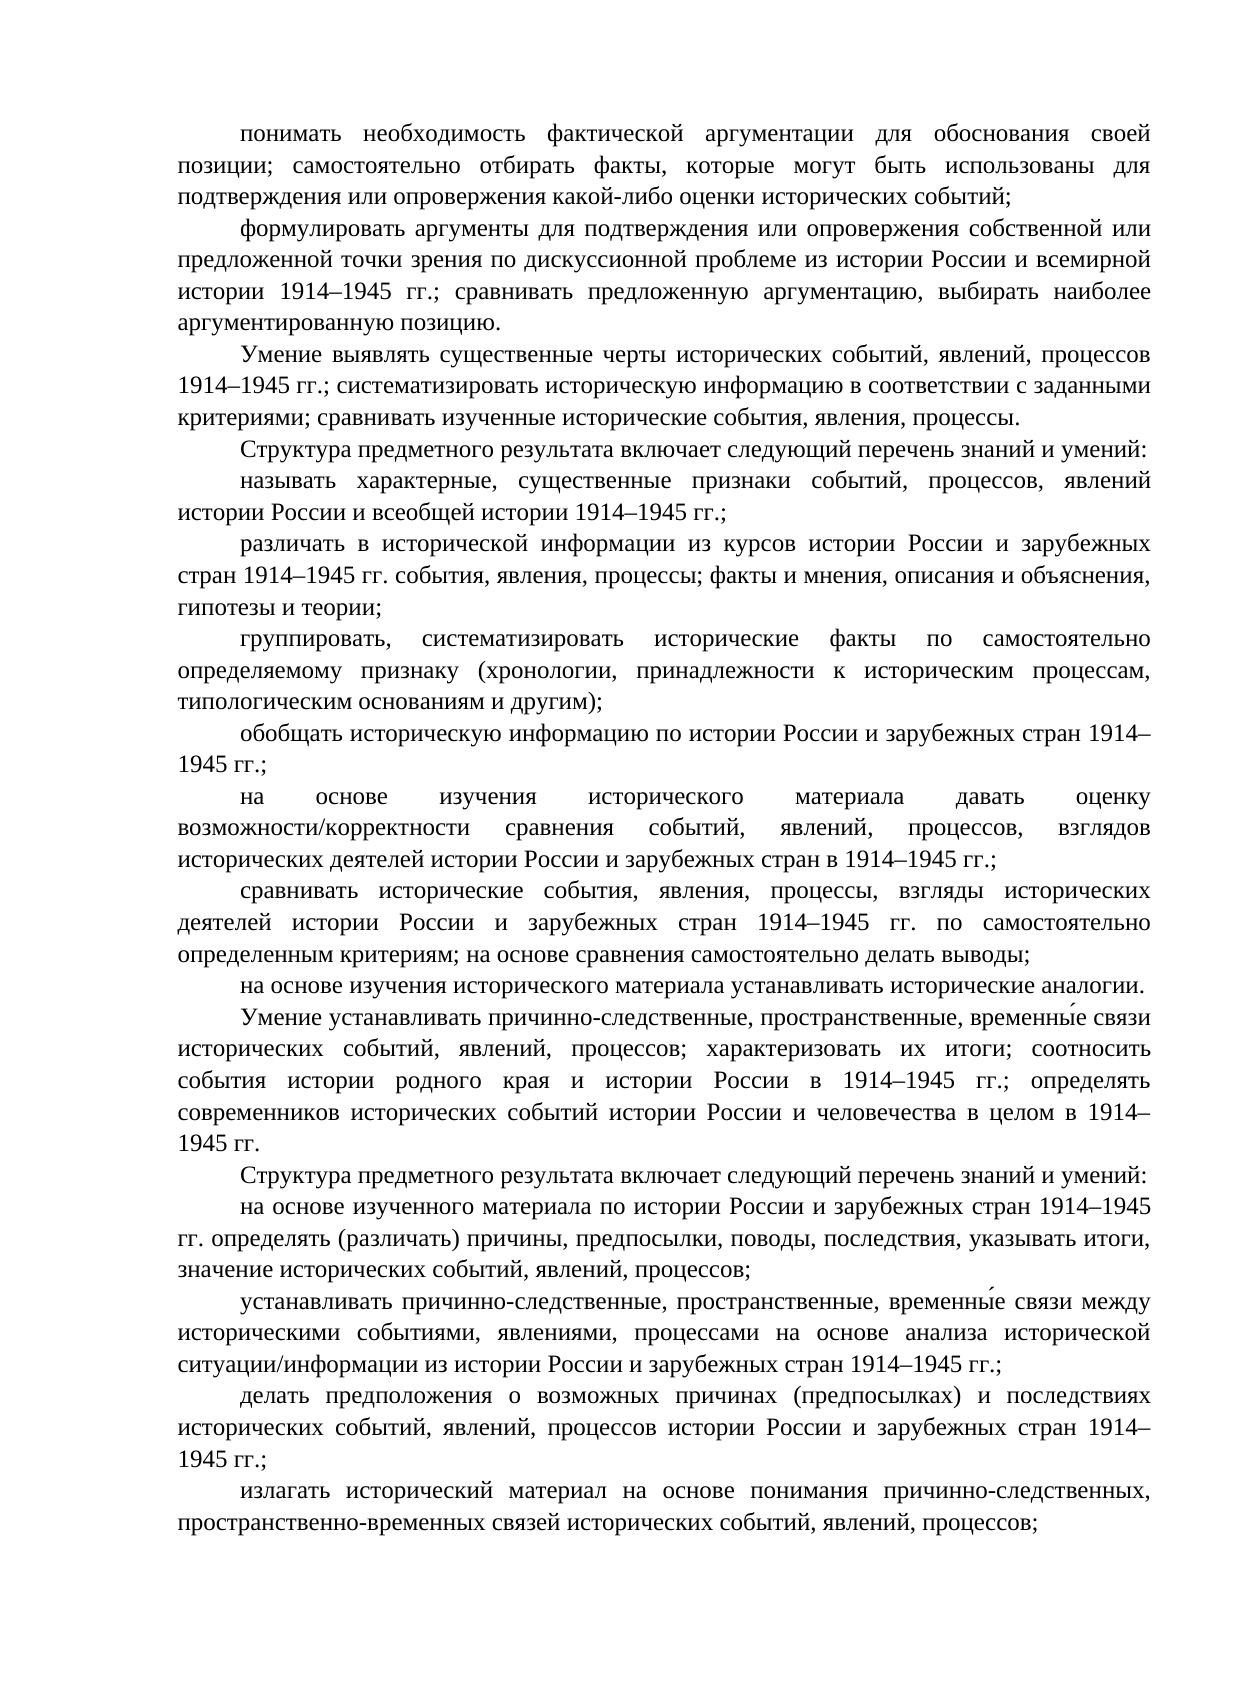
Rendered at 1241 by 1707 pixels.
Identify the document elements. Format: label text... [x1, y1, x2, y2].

text называть характерные, существенные признаки событий, процессов, явлений истории России и всеобщей истории 1914–1945 гг.; [177, 465, 1152, 526]
text делать предположения о возможных причинах (предпосылках) и последствиях исторических событий, явлений, процессов истории России и зарубежных стран 1914–1945 гг.; [177, 1381, 1152, 1472]
text устанавливать причинно-следственные, пространственные, временны́е связи между историческими событиями, явлениями, процессами на основе анализа исторической ситуации/информации из истории России и зарубежных стран 1914–1945 гг.; [177, 1286, 1152, 1378]
text различать в исторической информации из курсов истории России и зарубежных стран 1914–1945 гг. события, явления, процессы; факты и мнения, описания и объяснения, гипотезы и теории; [177, 528, 1152, 620]
text на основе изученного материала по истории России и зарубежных стран 1914–1945 гг. определять (различать) причины, предпосылки, поводы, последствия, указывать итоги, значение исторических событий, явлений, процессов; [177, 1191, 1152, 1283]
text Умение устанавливать причинно-следственные, пространственные, временны́е связи исторических событий, явлений, процессов; характеризовать их итоги; соотносить события истории родного края и истории России в 1914–1945 гг.; определять современников исторических событий истории России и человечества в целом в 1914–1945 гг. [177, 1002, 1152, 1157]
text обобщать историческую информацию по истории России и зарубежных стран 1914–1945 гг.; [177, 718, 1152, 778]
text Структура предметного результата включает следующий перечень знаний и умений: [177, 434, 1152, 462]
text формулировать аргументы для подтверждения или опровержения собственной или предложенной точки зрения по дискуссионной проблеме из истории России и всемирной истории 1914–1945 гг.; сравнивать предложенную аргументацию, выбирать наиболее аргументированную позицию. [177, 213, 1152, 336]
text на основе изучения исторического материала устанавливать исторические аналогии. [177, 970, 1152, 999]
text группировать, систематизировать исторические факты по самостоятельно определяемому признаку (хронологии, принадлежности к историческим процессам, типологическим основаниям и другим); [177, 623, 1152, 715]
text на основе изучения исторического материала давать оценку возможности/корректности сравнения событий, явлений, процессов, взглядов исторических деятелей истории России и зарубежных стран в 1914–1945 гг.; [177, 781, 1152, 873]
text Умение выявлять существенные черты исторических событий, явлений, процессов 1914–1945 гг.; систематизировать историческую информацию в соответствии с заданными критериями; сравнивать изученные исторические события, явления, процессы. [177, 339, 1152, 431]
text сравнивать исторические события, явления, процессы, взгляды исторических деятелей истории России и зарубежных стран 1914–1945 гг. по самостоятельно определенным критериям; на основе сравнения самостоятельно делать выводы; [177, 876, 1152, 967]
text понимать необходимость фактической аргументации для обоснования своей позиции; самостоятельно отбирать факты, которые могут быть использованы для подтверждения или опровержения какой-либо оценки исторических событий; [177, 118, 1152, 210]
text излагать исторический материал на основе понимания причинно-следственных, пространственно-временных связей исторических событий, явлений, процессов; [177, 1475, 1152, 1536]
text Структура предметного результата включает следующий перечень знаний и умений: [177, 1160, 1152, 1188]
